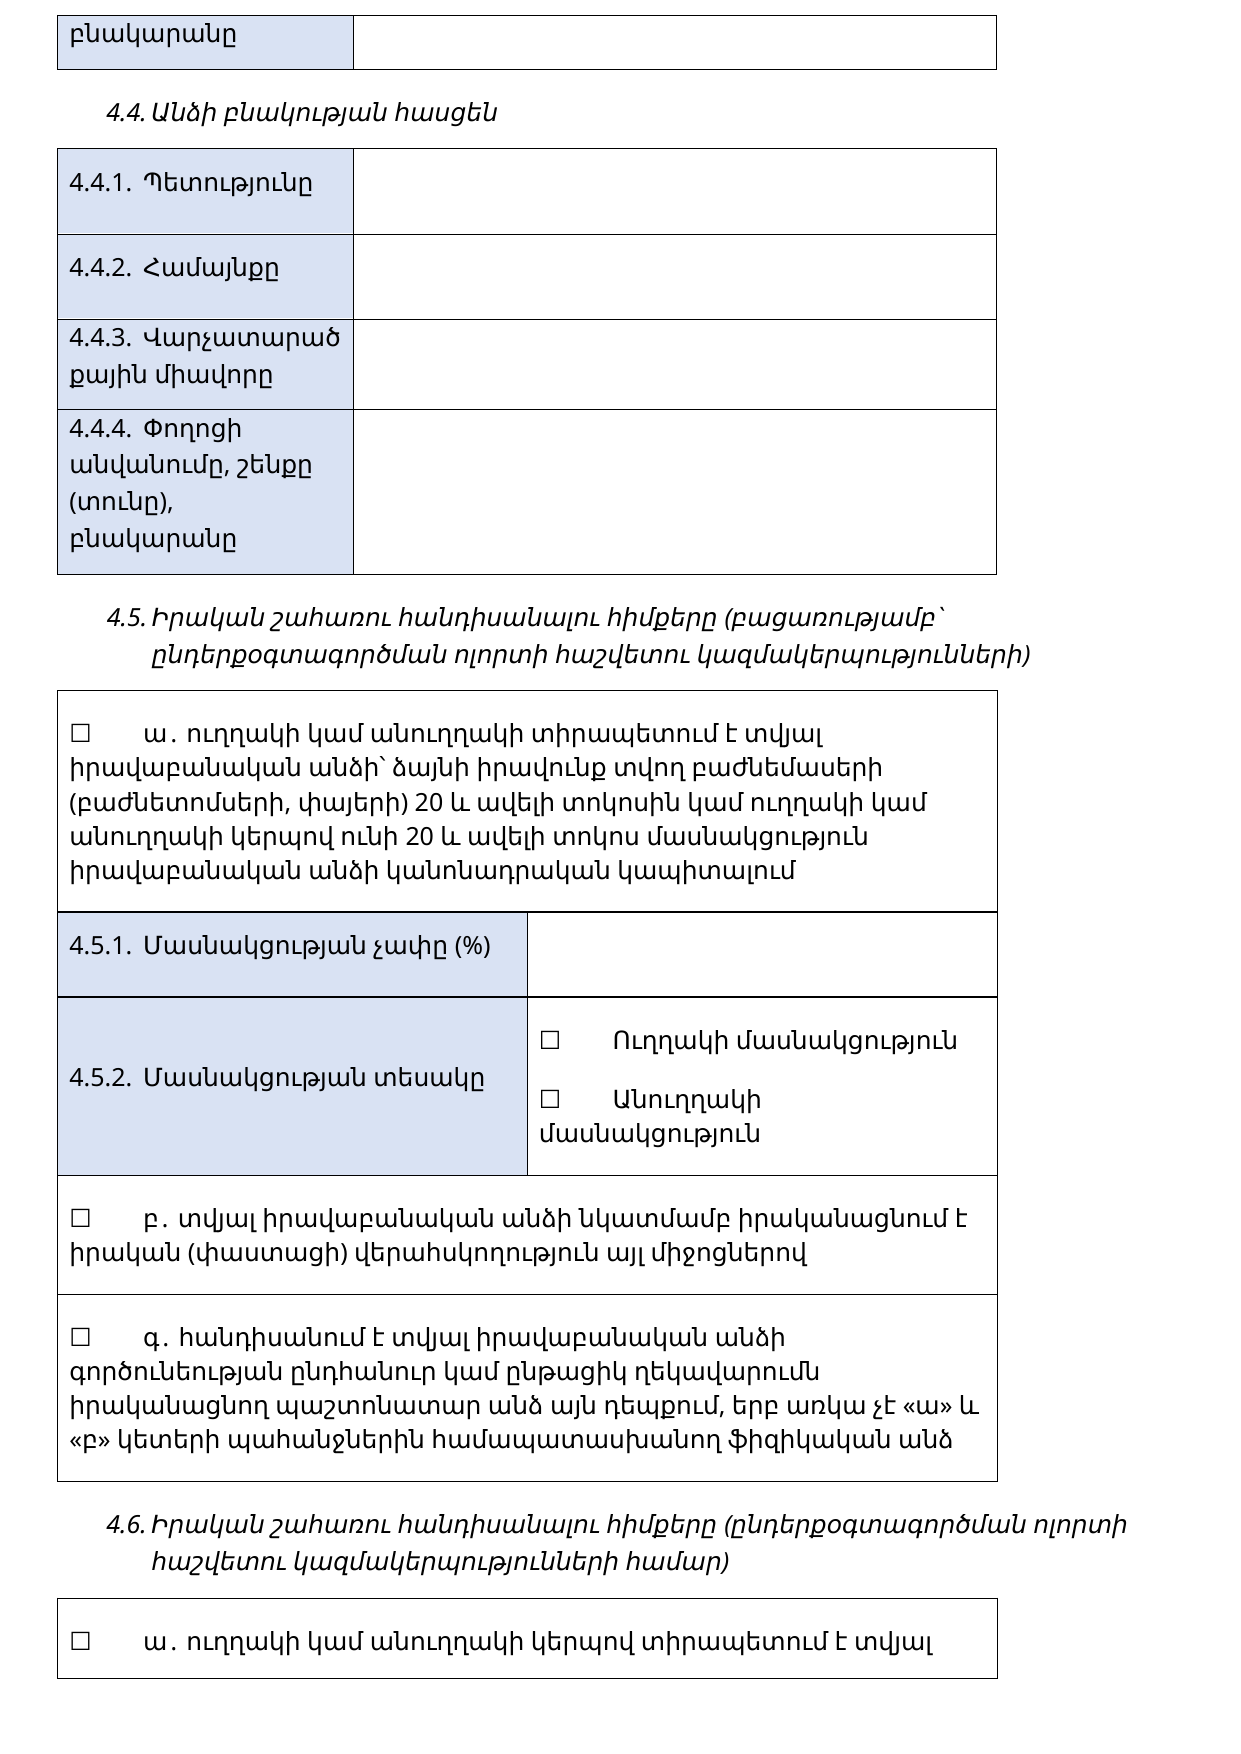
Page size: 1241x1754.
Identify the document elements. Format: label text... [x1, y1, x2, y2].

table_cell [354, 410, 996, 574]
table_cell ☐ գ․ հանդիսանում է տվյալ իրավաբանական անձի գործունեության ընդհանուր կամ ընթացիկ ղեկավարումն իրականացնող պաշտոնատար անձ այն դեպքում, երբ առկա չէ «ա» և «բ» կետերի պահանջներին համապատասխանող ֆիզիկական անձ [58, 1295, 997, 1481]
table_cell Մասնակցության տեսակը [58, 998, 527, 1175]
table_cell [354, 16, 996, 69]
table_header [354, 149, 996, 233]
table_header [58, 1599, 997, 1678]
table_header Պետությունը [58, 149, 353, 233]
list Անձի բնակության հասցեն [106, 95, 1167, 129]
table_cell ☐ Ուղղակի մասնակցություն ☐ Անուղղակի մասնակցություն [528, 998, 997, 1175]
table_cell [528, 913, 997, 996]
table_cell Համայնքը [58, 235, 353, 318]
table_cell [354, 235, 996, 318]
table_cell Վարչատարածքային միավորը [58, 320, 353, 409]
list Իրական շահառու հանդիսանալու հիմքերը (բացառությամբ` ընդերքօգտագործման ոլորտի հաշվետու կազմակերպությունների) [107, 600, 1167, 671]
table_cell ☐ բ․ տվյալ իրավաբանական անձի նկատմամբ իրականացնում է իրական (փաստացի) վերահսկողություն այլ միջոցներով [58, 1176, 997, 1294]
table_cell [58, 16, 353, 69]
table_cell [354, 320, 996, 409]
table_header ☐ ա․ ուղղակի կամ անուղղակի տիրապետում է տվյալ իրավաբանական անձի՝ ձայնի իրավունք տվող բաժնեմասերի (բաժնետոմսերի, փայերի) 20 և ավելի տոկոսին կամ ուղղակի կամ անուղղակի կերպով ունի 20 և ավելի տոկոս մասնակցություն իրավաբանական անձի կանոնադրական կապիտալում [58, 691, 997, 911]
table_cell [58, 410, 353, 574]
table_cell Մասնակցության չափը (%) [58, 913, 527, 996]
list Իրական շահառու հանդիսանալու հիմքերը (ընդերքօգտագործման ոլորտի հաշվետու կազմակերպությունների համար) [106, 1507, 1167, 1578]
